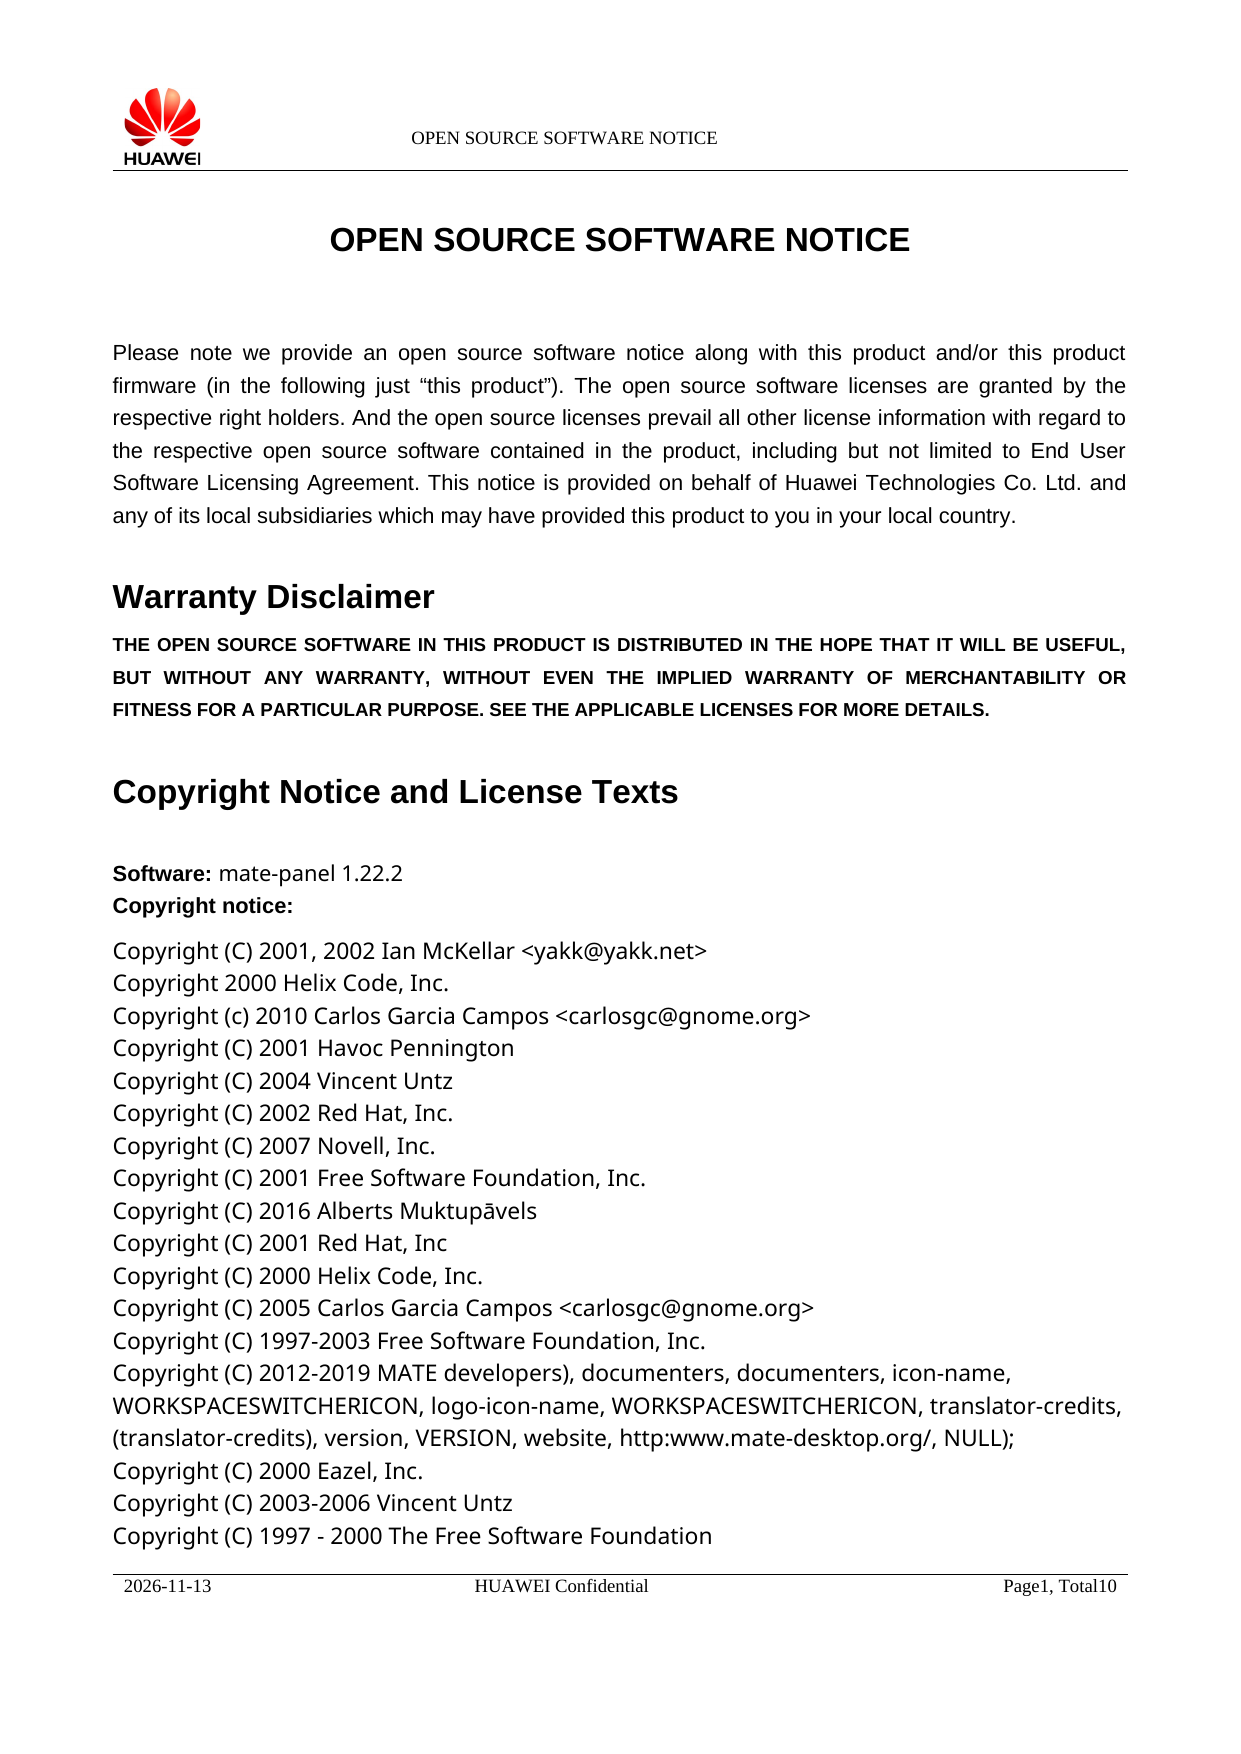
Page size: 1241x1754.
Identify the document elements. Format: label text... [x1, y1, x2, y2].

text OPEN SOURCE SOFTWARE NOTICE [112, 206, 1128, 271]
text Copyright notice: [112, 889, 1128, 921]
text Warranty Disclaimer [112, 564, 1128, 629]
title Software: mate-panel 1.22.2 [112, 856, 1128, 889]
text The open source software in this product is distributed in the hope that it will be useful, but WITHOUT ANY WARRANTY, without even the implied warranty of MERCHANTABILITY or FITNESS FOR A PARTICULAR PURPOSE. See the applicable licenses for more details. [112, 629, 1128, 726]
picture [124, 88, 201, 165]
text Please note we provide an open source software notice along with this product and/or this product firmware (in the following just “this product”). The open source software licenses are granted by the respective right holders. And the open source licenses prevail all other license information with regard to the respective open source software contained in the product, including but not limited to End User Software Licensing Agreement. This notice is provided on behalf of Huawei Technologies Co. Ltd. and any of its local subsidiaries which may have provided this product to you in your local country. [112, 336, 1128, 531]
text Copyright Notice and License Texts [112, 759, 1128, 824]
